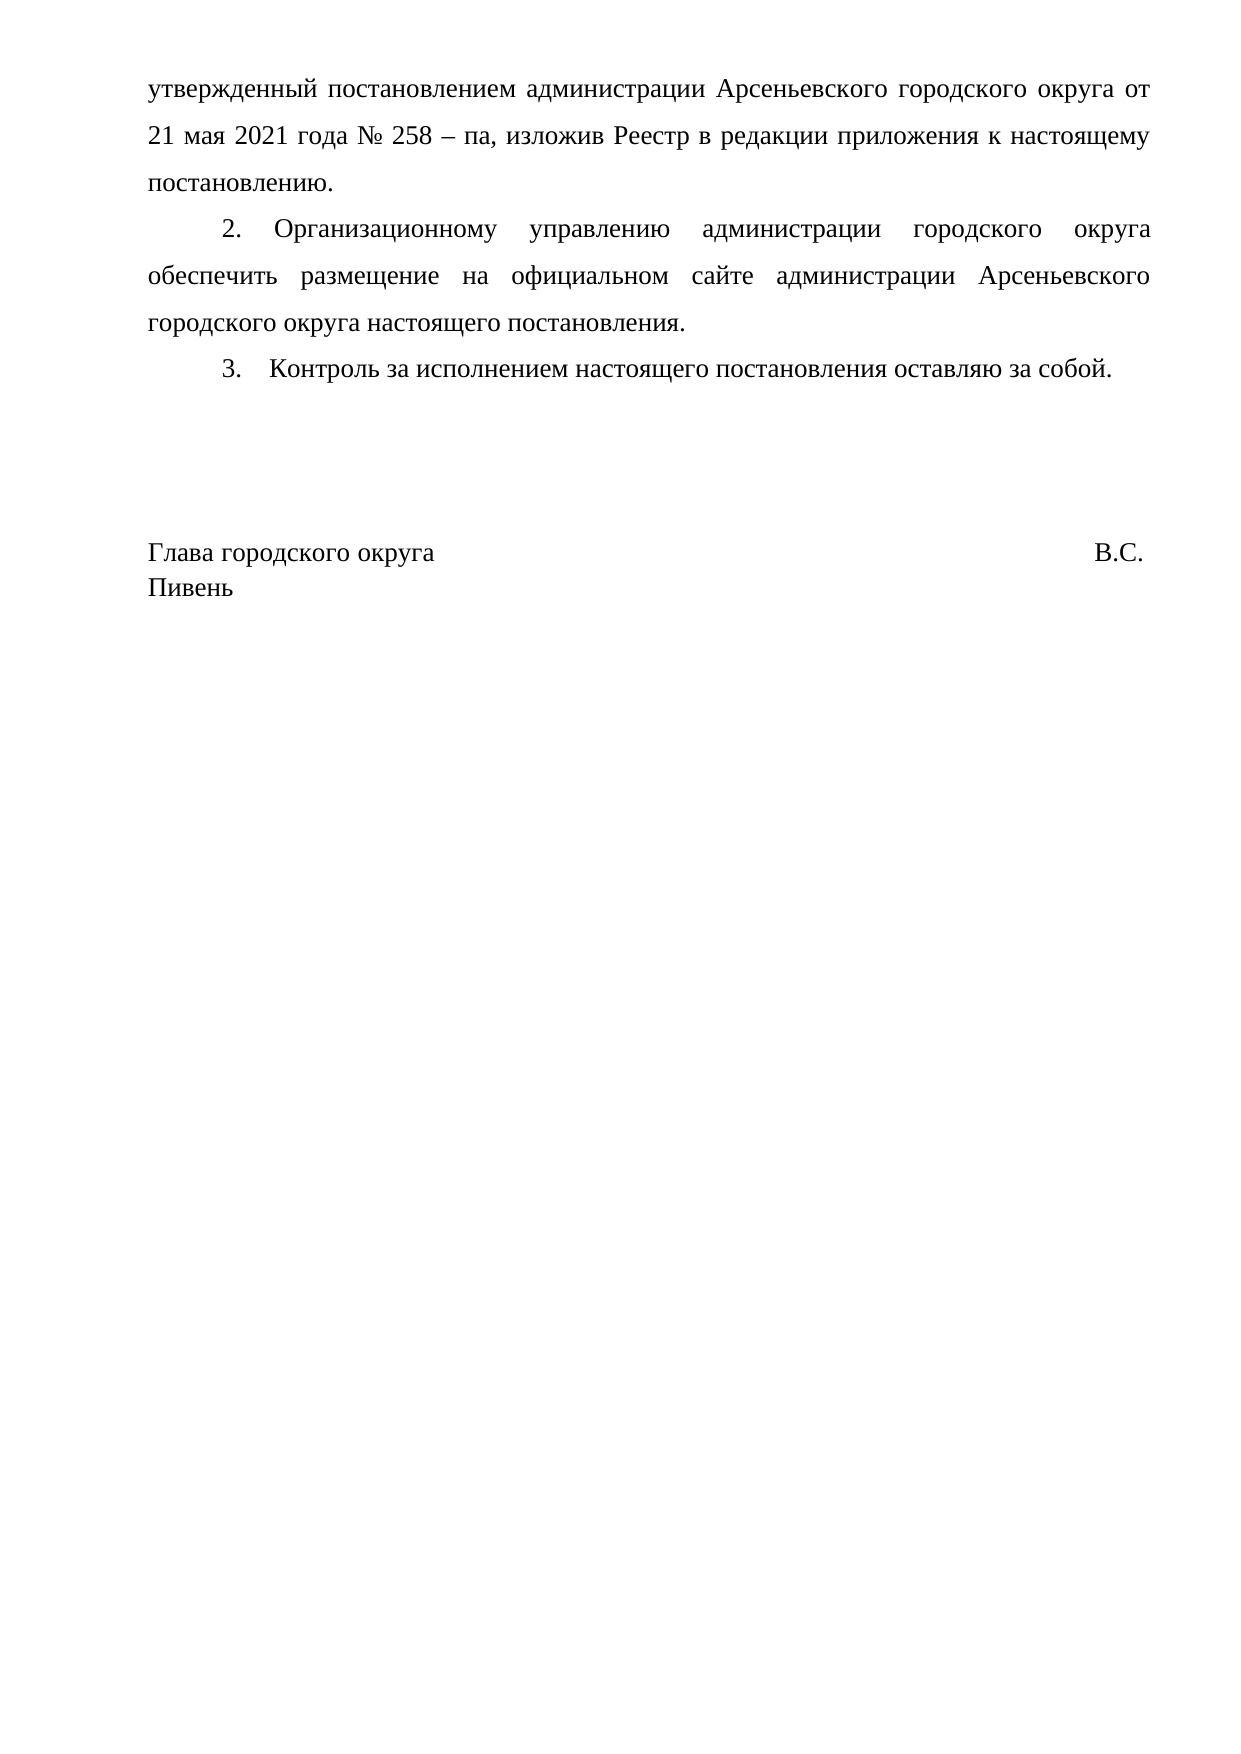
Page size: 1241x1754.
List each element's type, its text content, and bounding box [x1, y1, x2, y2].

text 2. Организационному управлению администрации городского округа обеспечить размещение на официальном сайте администрации Арсеньевского городского округа настоящего постановления. [148, 212, 1152, 337]
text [148, 72, 1152, 197]
text 3. Контроль за исполнением настоящего постановления оставляю за собой. [148, 352, 1152, 384]
text Глава городского округа В.С. Пивень [148, 536, 1152, 602]
